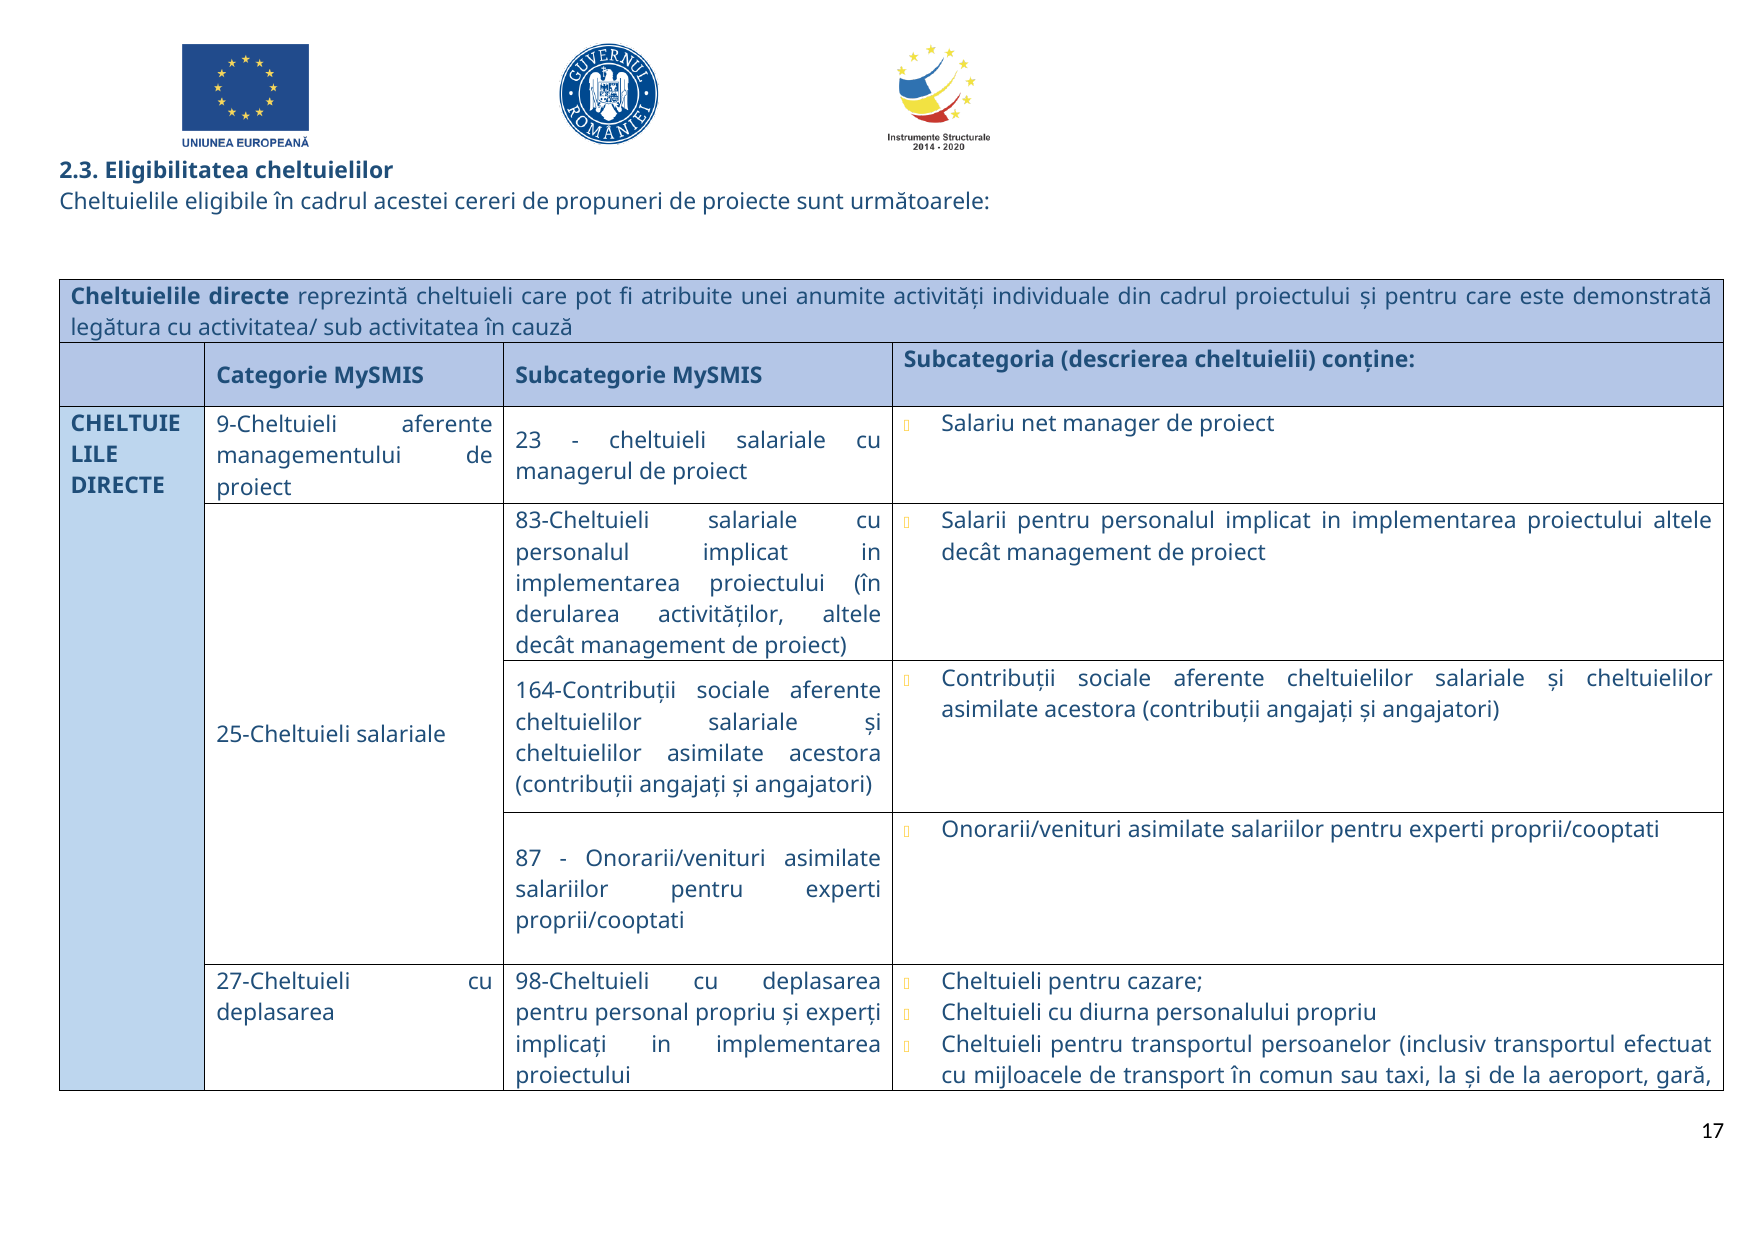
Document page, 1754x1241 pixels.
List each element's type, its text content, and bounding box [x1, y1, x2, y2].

table_cell 98-Cheltuieli cu deplasarea pentru personal propriu și experți implicați in implementarea proiectului [504, 965, 892, 1090]
table_cell 9-Cheltuieli aferente managementului de proiect [205, 407, 503, 503]
table_cell Salarii pentru personalul implicat in implementarea proiectului altele decât management de proiect [893, 504, 1723, 660]
picture [888, 44, 990, 150]
picture [182, 44, 309, 147]
table_cell Salariu net manager de proiect [893, 407, 1723, 503]
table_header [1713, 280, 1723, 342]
table_cell 27-Cheltuieli cu deplasarea [205, 965, 503, 1090]
table_cell 23 - cheltuieli salariale cu managerul de proiect [504, 407, 892, 503]
table_cell Subcategoria (descrierea cheltuielii) conține: [893, 343, 1723, 406]
table_cell CHELTUIELILE DIRECTE [60, 407, 204, 1090]
table_cell Contribuții sociale aferente cheltuielilor salariale şi cheltuielilor asimilate acestora (contribuții angajați şi angajatori) [893, 661, 1723, 812]
table_cell Subcategorie MySMIS [504, 343, 892, 406]
table_cell [60, 343, 204, 406]
picture [558, 42, 659, 145]
text Cheltuielile eligibile în cadrul acestei cereri de propuneri de proiecte sunt următoarele: [59, 185, 1724, 216]
table_cell 164-Contribuții sociale aferente cheltuielilor salariale şi cheltuielilor asimilate acestora (contribuții angajați şi angajatori) [504, 661, 892, 812]
table_cell 87 - Onorarii/venituri asimilate salariilor pentru experti proprii/cooptati [504, 813, 892, 964]
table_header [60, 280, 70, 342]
table_cell Onorarii/venituri asimilate salariilor pentru experti proprii/cooptati [893, 813, 1723, 964]
subtitle 2.3. Eligibilitatea cheltuielilor [59, 154, 1724, 185]
table_cell Categorie MySMIS [205, 343, 503, 406]
table_cell 25-Cheltuieli salariale [205, 504, 503, 964]
table_cell 83-Cheltuieli salariale cu personalul implicat in implementarea proiectului (în derularea activităților, altele decât management de proiect) [504, 504, 892, 660]
